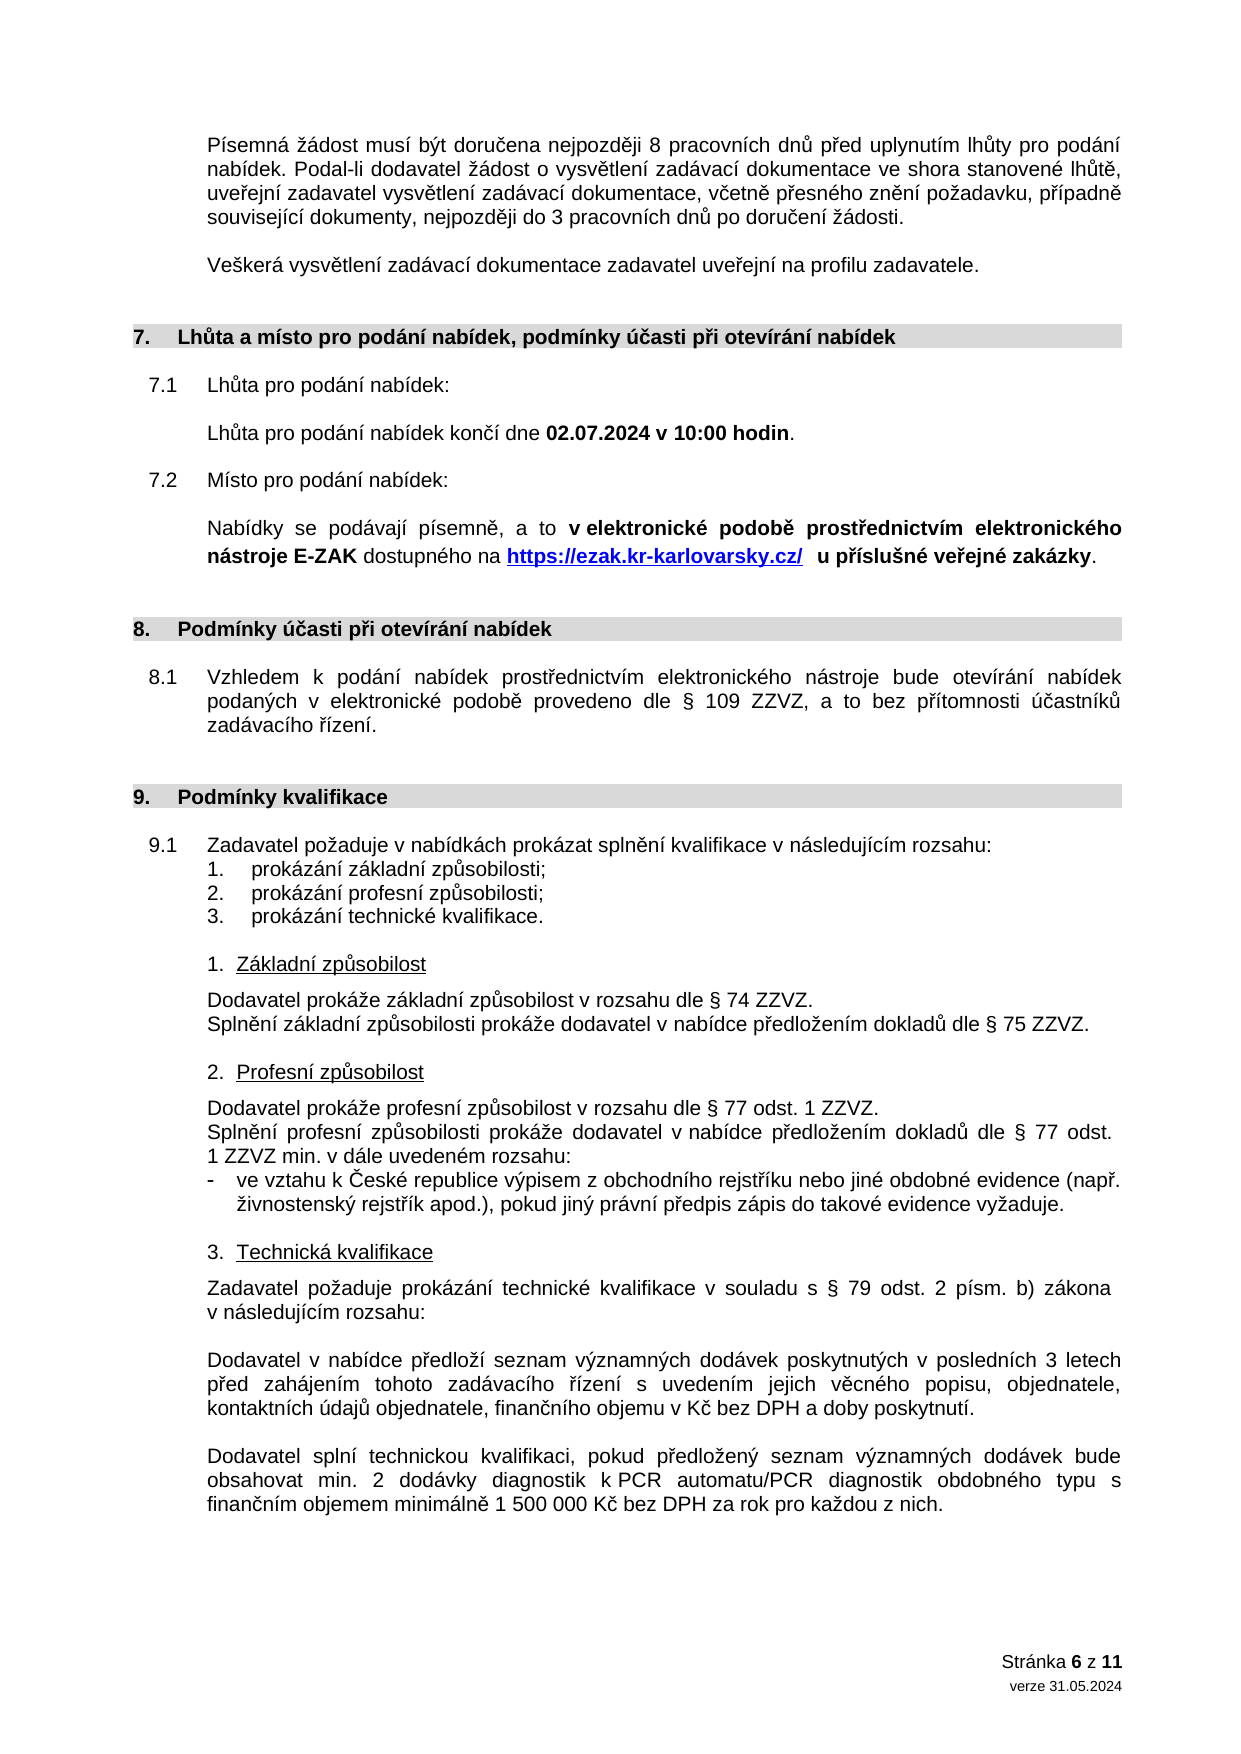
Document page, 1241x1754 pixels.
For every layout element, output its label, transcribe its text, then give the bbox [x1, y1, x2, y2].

subtitle Lhůta pro podání nabídek: [177, 372, 1122, 396]
subtitle Vzhledem k podání nabídek prostřednictvím elektronického nástroje bude otevírání nabídek podaných v elektronické podobě provedeno dle § 109 ZZVZ, a to bez přítomnosti účastníků zadávacího řízení. [177, 665, 1122, 737]
text Nabídky se podávají písemně, a to v elektronické podobě prostřednictvím elektronického nástroje E-ZAK dostupného na https://ezak.kr-karlovarsky.cz/ u příslušné veřejné zakázky. [207, 516, 1122, 569]
subtitle Lhůta a místo pro podání nabídek, podmínky účasti při otevírání nabídek [133, 324, 1122, 348]
list Základní způsobilost [207, 952, 1121, 976]
subtitle Podmínky kvalifikace [133, 784, 1122, 808]
text Splnění základní způsobilosti prokáže dodavatel v nabídce předložením dokladů dle § 75 ZZVZ. [207, 1012, 1122, 1036]
list ve vztahu k České republice výpisem z obchodního rejstříku nebo jiné obdobné evidence (např. živnostenský rejstřík apod.), pokud jiný právní předpis zápis do takové evidence vyžaduje. [207, 1168, 1122, 1216]
list prokázání technické kvalifikace. [207, 904, 1121, 928]
subtitle Zadavatel požaduje v nabídkách prokázat splnění kvalifikace v následujícím rozsahu: [177, 832, 1122, 856]
text Dodavatel v nabídce předloží seznam významných dodávek poskytnutých v posledních 3 letech před zahájením tohoto zadávacího řízení s uvedením jejich věcného popisu, objednatele, kontaktních údajů objednatele, finančního objemu v Kč bez DPH a doby poskytnutí. [207, 1348, 1122, 1419]
list Technická kvalifikace [207, 1240, 1121, 1264]
text Dodavatel prokáže profesní způsobilost v rozsahu dle § 77 odst. 1 ZZVZ. [207, 1096, 1122, 1120]
text Zadavatel požaduje prokázání technické kvalifikace v souladu s § 79 odst. 2 písm. b) zákona v následujícím rozsahu: [207, 1276, 1122, 1324]
subtitle Podmínky účasti při otevírání nabídek [133, 617, 1122, 641]
list Profesní způsobilost [207, 1060, 1121, 1084]
list prokázání profesní způsobilosti; [207, 880, 1121, 904]
text Veškerá vysvětlení zadávací dokumentace zadavatel uveřejní na profilu zadavatele. [207, 253, 1122, 277]
text Dodavatel splní technickou kvalifikaci, pokud předložený seznam významných dodávek bude obsahovat min. 2 dodávky diagnostik k PCR automatu/PCR diagnostik obdobného typu s finančním objemem minimálně 1 500 000 Kč bez DPH za rok pro každou z nich. [207, 1443, 1122, 1515]
subtitle Místo pro podání nabídek: [177, 468, 1122, 492]
text Splnění profesní způsobilosti prokáže dodavatel v nabídce předložením dokladů dle § 77 odst. 1 ZZVZ min. v dále uvedeném rozsahu: [207, 1120, 1122, 1168]
text Písemná žádost musí být doručena nejpozději 8 pracovních dnů před uplynutím lhůty pro podání nabídek. Podal-li dodavatel žádost o vysvětlení zadávací dokumentace ve shora stanovené lhůtě, uveřejní zadavatel vysvětlení zadávací dokumentace, včetně přesného znění požadavku, případně související dokumenty, nejpozději do 3 pracovních dnů po doručení žádosti. [207, 133, 1122, 229]
list prokázání základní způsobilosti; [207, 856, 1121, 880]
text Lhůta pro podání nabídek končí dne 02.07.2024 v 10:00 hodin. [207, 420, 1122, 444]
text Dodavatel prokáže základní způsobilost v rozsahu dle § 74 ZZVZ. [207, 988, 1122, 1012]
